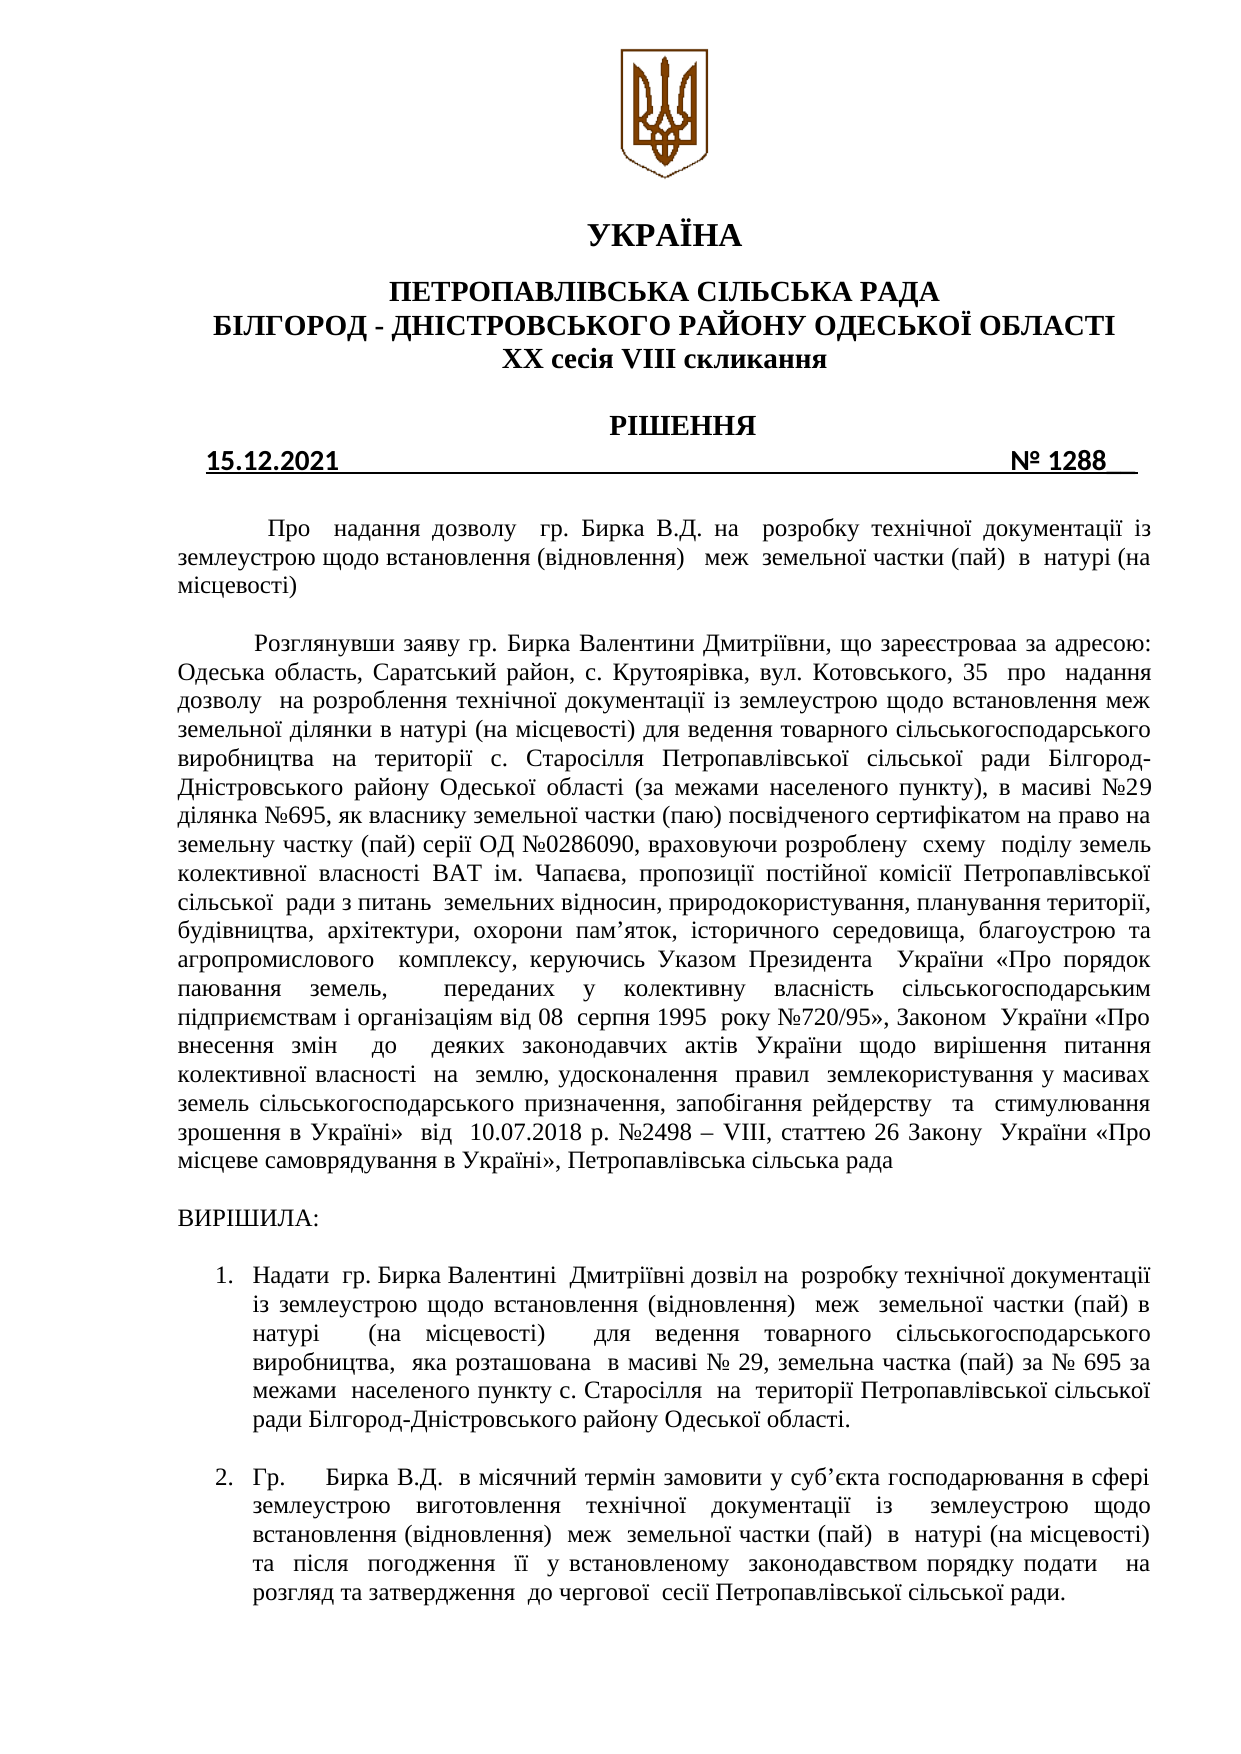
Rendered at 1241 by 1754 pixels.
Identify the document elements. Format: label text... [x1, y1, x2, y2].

text Розглянувши заяву гр. Бирка Валентини Дмитріївни, що зареєстроваа за адресою: Одеська область, Саратський район, с. Крутоярівка, вул. Котовського, 35 про надання дозволу на розроблення технічної документації із землеустрою щодо встановлення меж земельної ділянки в натурі (на місцевості) для ведення товарного сільськогосподарського виробництва на території с. Старосілля Петропавлівської сільської ради Білгород-Дністровського району Одеської області (за межами населеного пункту), в масиві №29 ділянка №695, як власнику земельної частки (паю) посвідченого сертифікатом на право на земельну частку (пай) серії ОД №0286090, враховуючи розроблену схему поділу земель колективної власності ВАТ ім. Чапаєва, пропозиції постійної комісії Петропавлівської сільської ради з питань земельних відносин, природокористування, планування території, будівництва, архітектури, охорони пам’яток, історичного середовища, благоустрою та агропромислового комплексу, керуючись Указом Президента України «Про порядок паювання земель, переданих у колективну власність сільськогосподарським підприємствам і організаціям від 08 серпня 1995 року №720/95», Законом України «Про внесення змін до деяких законодавчих актів України щодо вирішення питання колективної власності на землю, удосконалення правил землекористування у масивах земель сільськогосподарського призначення, запобігання рейдерству та стимулювання зрошення в Україні» від 10.07.2018 р. №2498 – VІІІ, статтею 26 Закону України «Про місцеве самоврядування в Україні», Петропавлівська сільська рада [177, 628, 1152, 1174]
list Гр. Бирка В.Д. в місячний термін замовити у суб’єкта господарювання в сфері землеустрою виготовлення технічної документації із землеустрою щодо встановлення (відновлення) меж земельної частки (пай) в натурі (на місцевості) та після погодження її у встановленому законодавством порядку подати на розгляд та затвердження до чергової сесії Петропавлівської сільської ради. [215, 1462, 1152, 1606]
text Про надання дозволу гр. Бирка В.Д. на розробку технічної документації із землеустрою щодо встановлення (відновлення) меж земельної частки (пай) в натурі (на місцевості) [177, 513, 1152, 599]
text УКРАЇНА [177, 215, 1152, 253]
list Надати гр. Бирка Валентині Дмитріївні дозвіл на розробку технічної документації із землеустрою щодо встановлення (відновлення) меж земельної частки (пай) в натурі (на місцевості) для ведення товарного сільськогосподарського виробництва, яка розташована в масиві № 29, земельна частка (пай) за № 695 за межами населеного пункту с. Старосілля на території Петропавлівської сільської ради Білгород-Дністровського району Одеської області. [215, 1261, 1152, 1433]
text РІШЕННЯ [177, 408, 1152, 442]
picture [612, 42, 717, 186]
text 15.12.2021 № 1288__ [133, 442, 1152, 477]
text ВИРІШИЛА: [177, 1203, 1152, 1232]
text ХХ сесія VІІІ скликання [177, 341, 1152, 375]
text ПЕТРОПАВЛІВСЬКА СІЛЬСЬКА РАДА [177, 274, 1152, 308]
text БІЛГОРОД - ДНІСТРОВСЬКОГО РАЙОНУ ОДЕСЬКОЇ ОБЛАСТІ [177, 308, 1152, 341]
